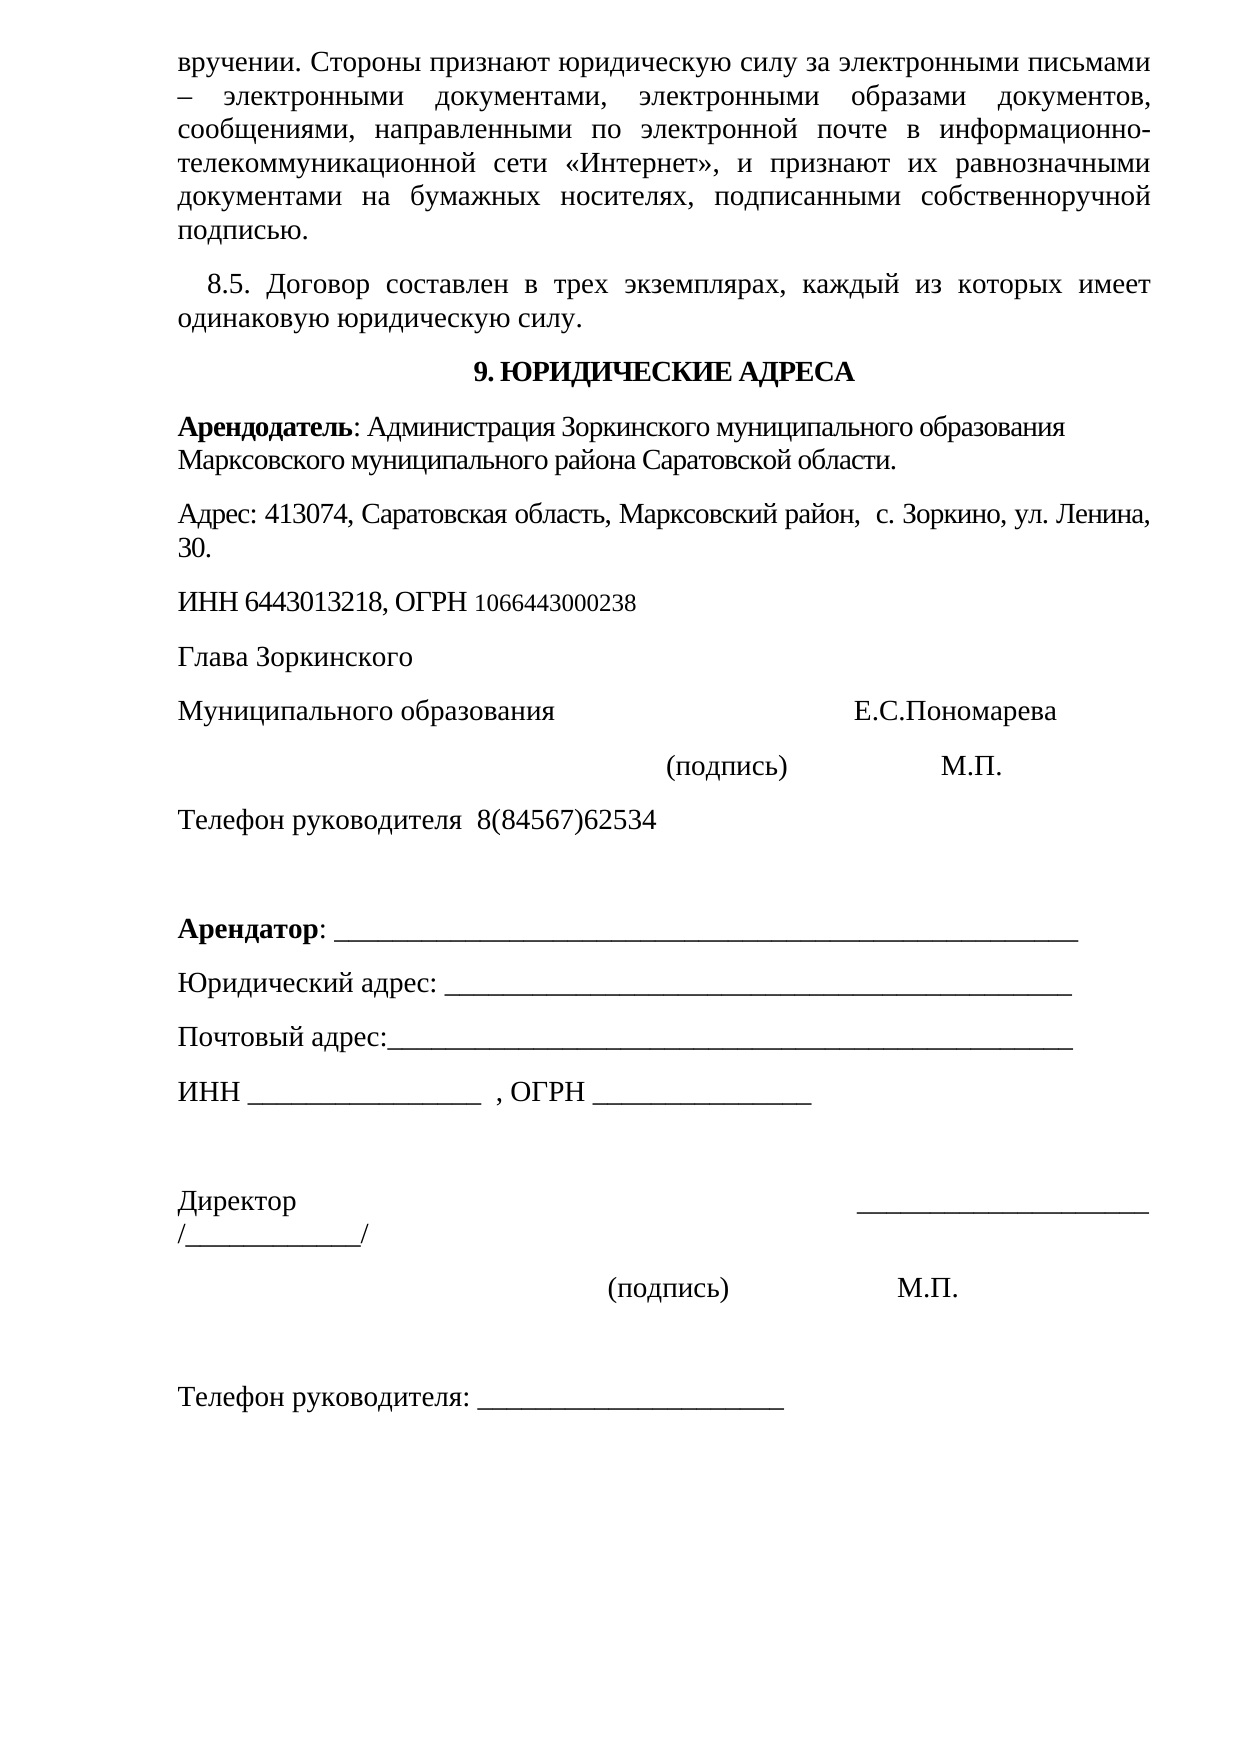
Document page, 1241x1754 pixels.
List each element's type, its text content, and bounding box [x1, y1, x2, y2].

text Почтовый адрес:_______________________________________________ [177, 1019, 1152, 1053]
text ИНН 6443013218, ОГРН 1066443000238 [177, 584, 1152, 618]
text Директор ____________________ /____________/ [177, 1183, 1152, 1250]
text Адрес: 413074, Саратовская область, Марксовский район, с. Зоркино, ул. Ленина, 30. [177, 497, 1152, 564]
text Муниципального образования Е.С.Пономарева [177, 693, 1152, 727]
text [177, 44, 1152, 246]
text (подпись) М.П. [177, 1271, 1152, 1304]
text Арендодатель: Администрация Зоркинского муниципального образования Марксовского муниципального района Саратовской области. [177, 409, 1152, 476]
text 9. ЮРИДИЧЕСКИЕ АДРЕСА [177, 354, 1152, 388]
text Глава Зоркинского [177, 639, 1152, 672]
text (подпись) М.П. [177, 748, 1152, 781]
text Телефон руководителя 8(84567)62534 [177, 802, 1152, 836]
text 8.5. Договор составлен в трех экземплярах, каждый из которых имеет одинаковую юридическую силу. [177, 266, 1152, 333]
text Телефон руководителя: _____________________ [177, 1379, 1152, 1413]
text ИНН ________________ , ОГРН _______________ [177, 1074, 1152, 1107]
text Арендатор: ___________________________________________________ [177, 911, 1152, 944]
text Юридический адрес: ___________________________________________ [177, 965, 1152, 999]
